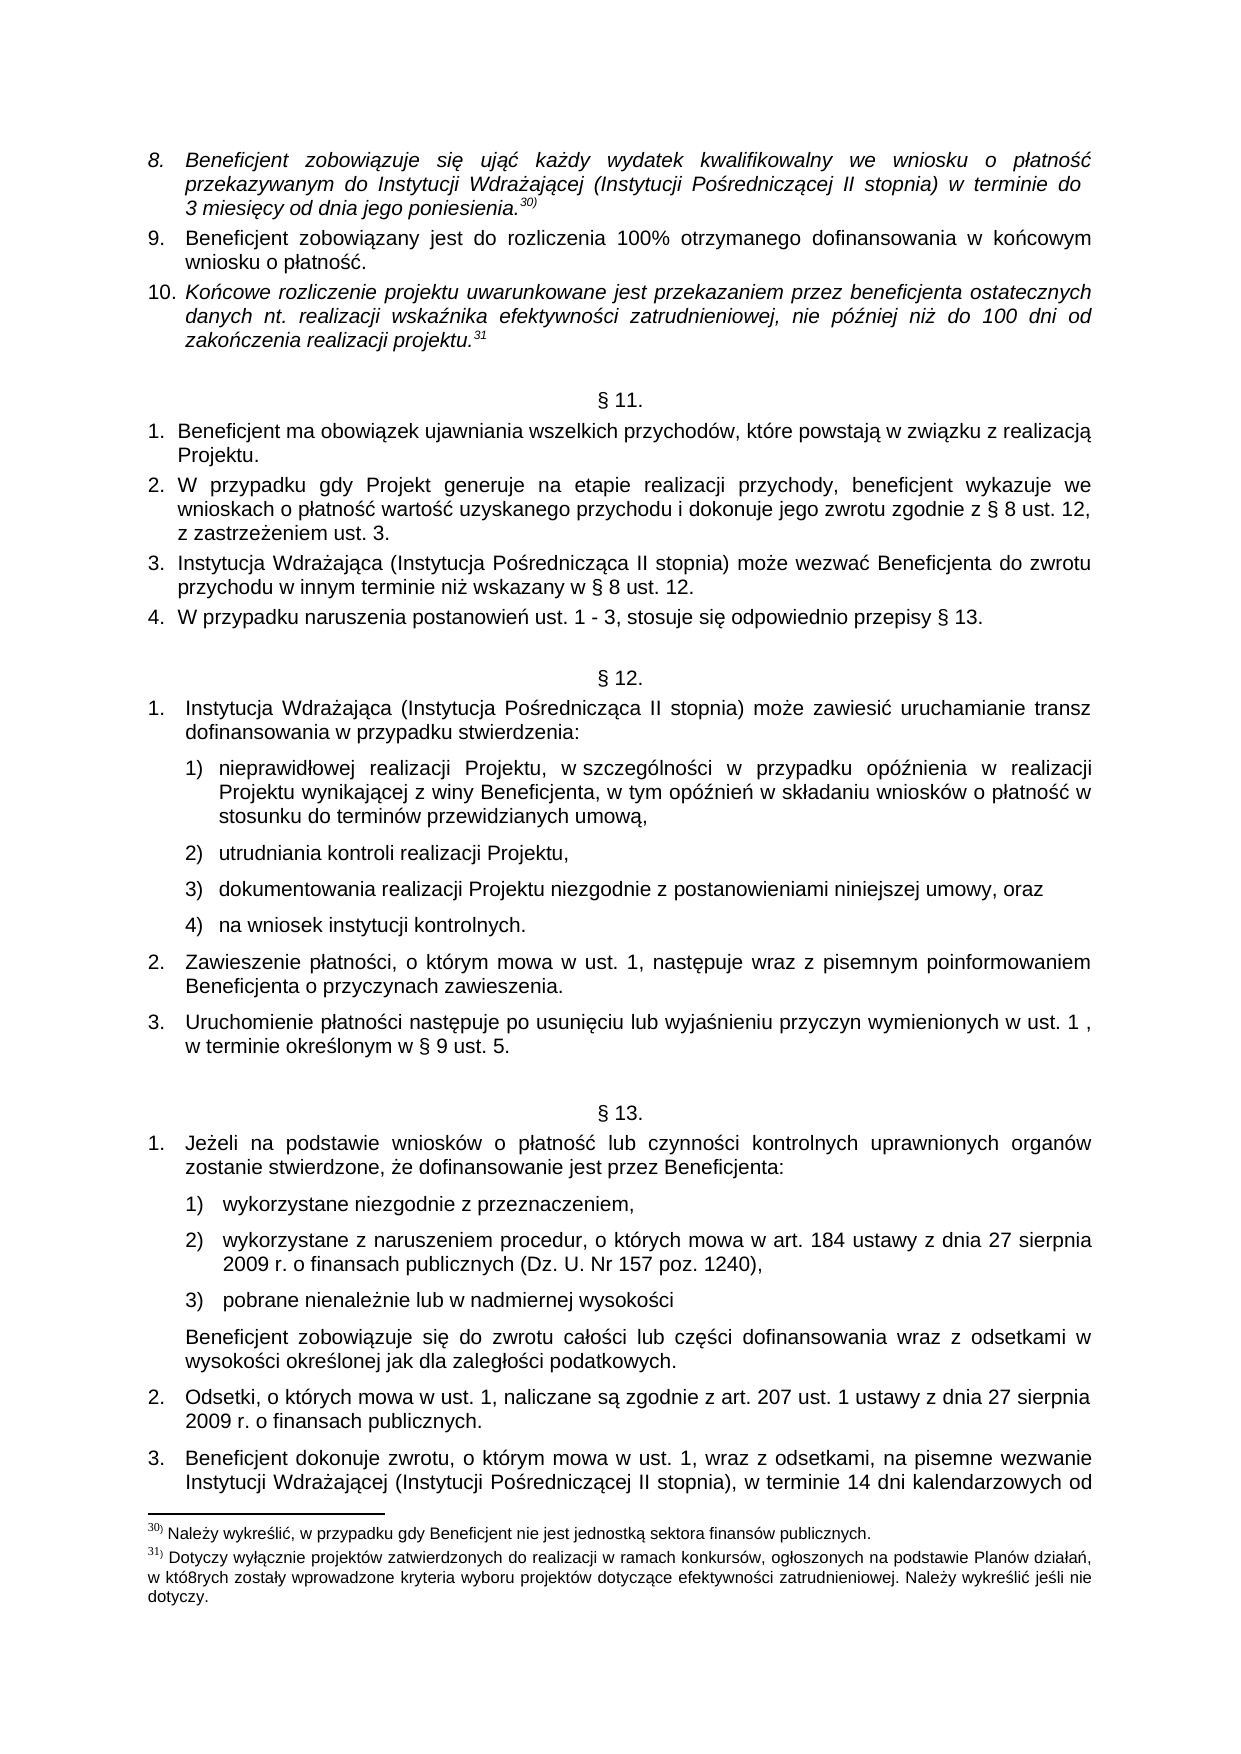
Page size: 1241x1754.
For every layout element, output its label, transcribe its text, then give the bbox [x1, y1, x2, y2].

list Beneficjent zobowiązany jest do rozliczenia 100% otrzymanego dofinansowania w końcowym wniosku o płatność. [148, 226, 1093, 274]
list Uruchomienie płatności następuje po usunięciu lub wyjaśnieniu przyczyn wymienionych w ust. 1 , w terminie określonym w § 9 ust. 5. [148, 1010, 1093, 1058]
list Odsetki, o których mowa w ust. 1, naliczane są zgodnie z art. 207 ust. 1 ustawy z dnia 27 sierpnia 2009 r. o finansach publicznych. [148, 1385, 1093, 1433]
list nieprawidłowej realizacji Projektu, w szczególności w przypadku opóźnienia w realizacji Projektu wynikającej z winy Beneficjenta, w tym opóźnień w składaniu wniosków o płatność w stosunku do terminów przewidzianych umową, [185, 756, 1093, 828]
list Zawieszenie płatności, o którym mowa w ust. 1, następuje wraz z pisemnym poinformowaniem Beneficjenta o przyczynach zawieszenia. [148, 950, 1093, 998]
list pobrane nienależnie lub w nadmiernej wysokości [185, 1288, 1093, 1312]
list na wniosek instytucji kontrolnych. [185, 913, 1093, 937]
list wykorzystane niezgodnie z przeznaczeniem, [185, 1191, 1093, 1215]
text § 13. [148, 1101, 1093, 1125]
list Jeżeli na podstawie wniosków o płatność lub czynności kontrolnych uprawnionych organów zostanie stwierdzone, że dofinansowanie jest przez Beneficjenta: [148, 1131, 1093, 1179]
text Beneficjent zobowiązuje się do zwrotu całości lub części dofinansowania wraz z odsetkami w wysokości określonej jak dla zaległości podatkowych. [185, 1325, 1093, 1373]
list W przypadku gdy Projekt generuje na etapie realizacji przychody, beneficjent wykazuje we wnioskach o płatność wartość uzyskanego przychodu i dokonuje jego zwrotu zgodnie z § 8 ust. 12, z zastrzeżeniem ust. 3. [148, 473, 1093, 544]
list wykorzystane z naruszeniem procedur, o których mowa w art. 184 ustawy z dnia 27 sierpnia 2009 r. o finansach publicznych (Dz. U. Nr 157 poz. 1240), [185, 1228, 1093, 1276]
list Instytucja Wdrażająca (Instytucja Pośrednicząca II stopnia) może wezwać Beneficjenta do zwrotu przychodu w innym terminie niż wskazany w § 8 ust. 12. [148, 551, 1093, 599]
text § 11. [148, 388, 1093, 412]
list Końcowe rozliczenie projektu uwarunkowane jest przekazaniem przez beneficjenta ostatecznych danych nt. realizacji wskaźnika efektywności zatrudnieniowej, nie później niż do 100 dni od zakończenia realizacji projektu. [148, 280, 1093, 352]
list dokumentowania realizacji Projektu niezgodnie z postanowieniami niniejszej umowy, oraz [185, 877, 1093, 901]
list Beneficjent zobowiązuje się ująć każdy wydatek kwalifikowalny we wniosku o płatność przekazywanym do Instytucji Wdrażającej (Instytucji Pośredniczącej II stopnia) w terminie do 3 miesięcy od dnia jego poniesienia.) [148, 148, 1093, 219]
list Beneficjent ma obowiązek ujawniania wszelkich przychodów, które powstają w związku z realizacją Projektu. [148, 418, 1093, 466]
list W przypadku naruszenia postanowień ust. 1 - 3, stosuje się odpowiednio przepisy § 13. [148, 605, 1093, 629]
text § 12. [148, 665, 1093, 689]
list utrudniania kontroli realizacji Projektu, [185, 840, 1093, 864]
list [148, 1446, 1093, 1493]
list Instytucja Wdrażająca (Instytucja Pośrednicząca II stopnia) może zawiesić uruchamianie transz dofinansowania w przypadku stwierdzenia: [148, 696, 1093, 743]
